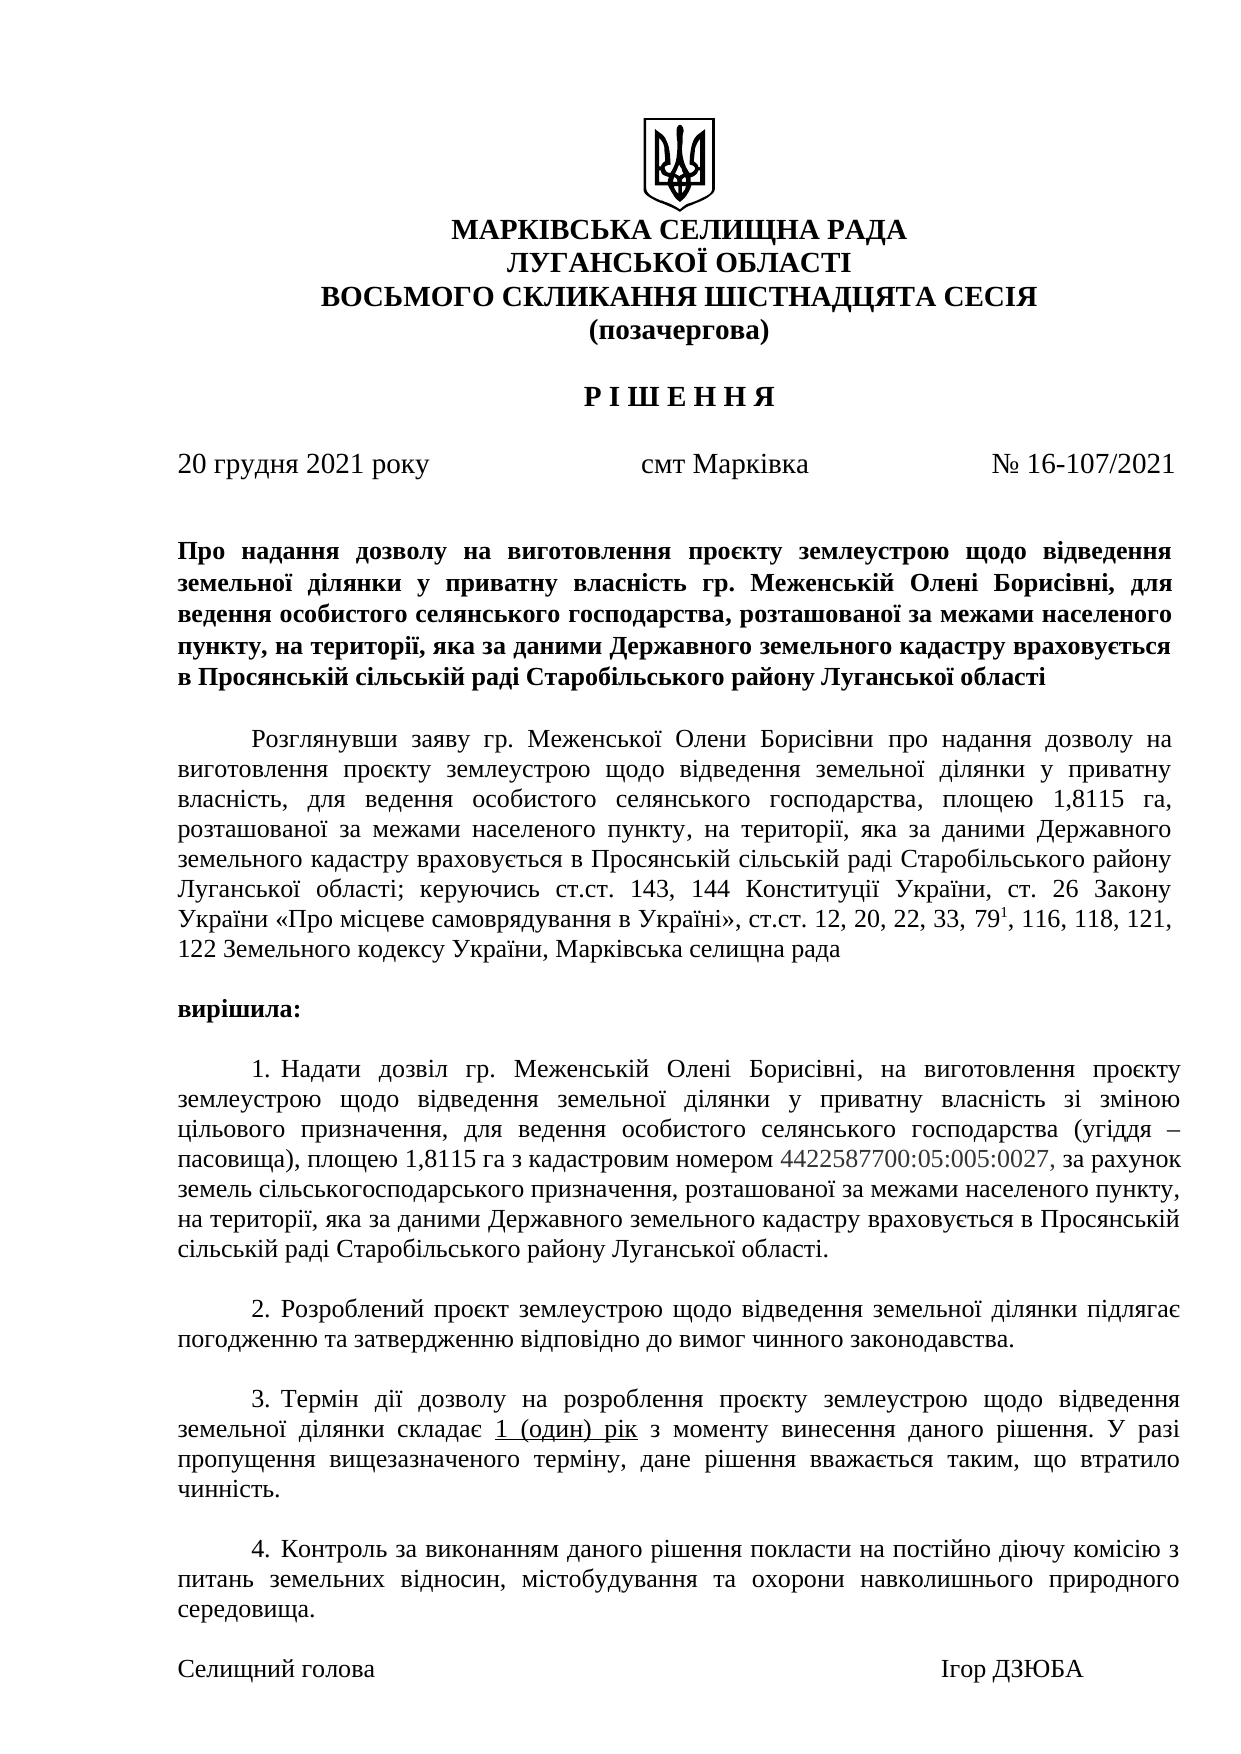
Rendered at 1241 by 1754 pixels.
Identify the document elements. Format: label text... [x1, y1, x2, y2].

list Розроблений проєкт землеустрою щодо відведення земельної ділянки підлягає погодженню та затвердженню відповідно до вимог чинного законодавства. [177, 1293, 1181, 1353]
list Надати дозвіл гр. Меженській Олені Борисівні, на виготовлення проєкту землеустрою щодо відведення земельної ділянки у приватну власність зі зміною цільового призначення, для ведення особистого селянського господарства (угіддя – пасовища), площею 1,8115 га з кадастровим номером 4422587700:05:005:0027, за рахунок земель сільськогосподарського призначення, розташованої за межами населеного пункту, на території, яка за даними Державного земельного кадастру враховується в Просянській сільській раді Старобільського району Луганської області. [177, 1053, 1181, 1263]
text ВОСЬМОГО СКЛИКАННЯ ШІСТНАДЦЯТА СЕСІЯ [177, 279, 1181, 312]
text Про надання дозволу на виготовлення проєкту землеустрою щодо відведення земельної ділянки у приватну власність гр. Меженській Олені Борисівні, для ведення особистого селянського господарства, розташованої за межами населеного пункту, на території, яка за даними Державного земельного кадастру враховується в Просянській сільській раді Старобільського району Луганської області [177, 535, 1172, 691]
text Р І Ш Е Н Н Я [177, 379, 1181, 413]
text 20 грудня 2021 року смт Марківка № 16-107/2021 [177, 447, 1181, 480]
text Розглянувши заяву гр. Меженської Олени Борисівни про надання дозволу на виготовлення проєкту землеустрою щодо відведення земельної ділянки у приватну власність, для ведення особистого селянського господарства, площею 1,8115 га, розташованої за межами населеного пункту, на території, яка за даними Державного земельного кадастру враховується в Просянській сільській раді Старобільського району Луганської області; керуючись ст.ст. 143, 144 Конституції України, ст. 26 Закону України «Про місцеве самоврядування в Україні», ст.ст. 12, 20, 22, 33, 791, 116, 118, 121, 122 Земельного кодексу України, Марківська селищна рада [177, 723, 1172, 963]
list Контроль за виконанням даного рішення покласти на постійно діючу комісію з питань земельних відносин, містобудування та охорони навколишнього природного середовища. [177, 1533, 1181, 1623]
list Термін дії дозволу на розроблення проєкту землеустрою щодо відведення земельної ділянки складає 1 (один) рік з моменту винесення даного рішення. У разі пропущення вищезазначеного терміну, дане рішення вважається таким, що втратило чинність. [177, 1383, 1181, 1503]
text (позачергова) [177, 312, 1181, 346]
text вирішила: [177, 993, 1172, 1023]
text Селищний голова Ігор ДЗЮБА [177, 1653, 1181, 1683]
text ЛУГАНСЬКОЇ ОБЛАСТІ [177, 245, 1181, 279]
text МАРКІВСЬКА СЕЛИЩНА РАДА [177, 212, 1181, 245]
